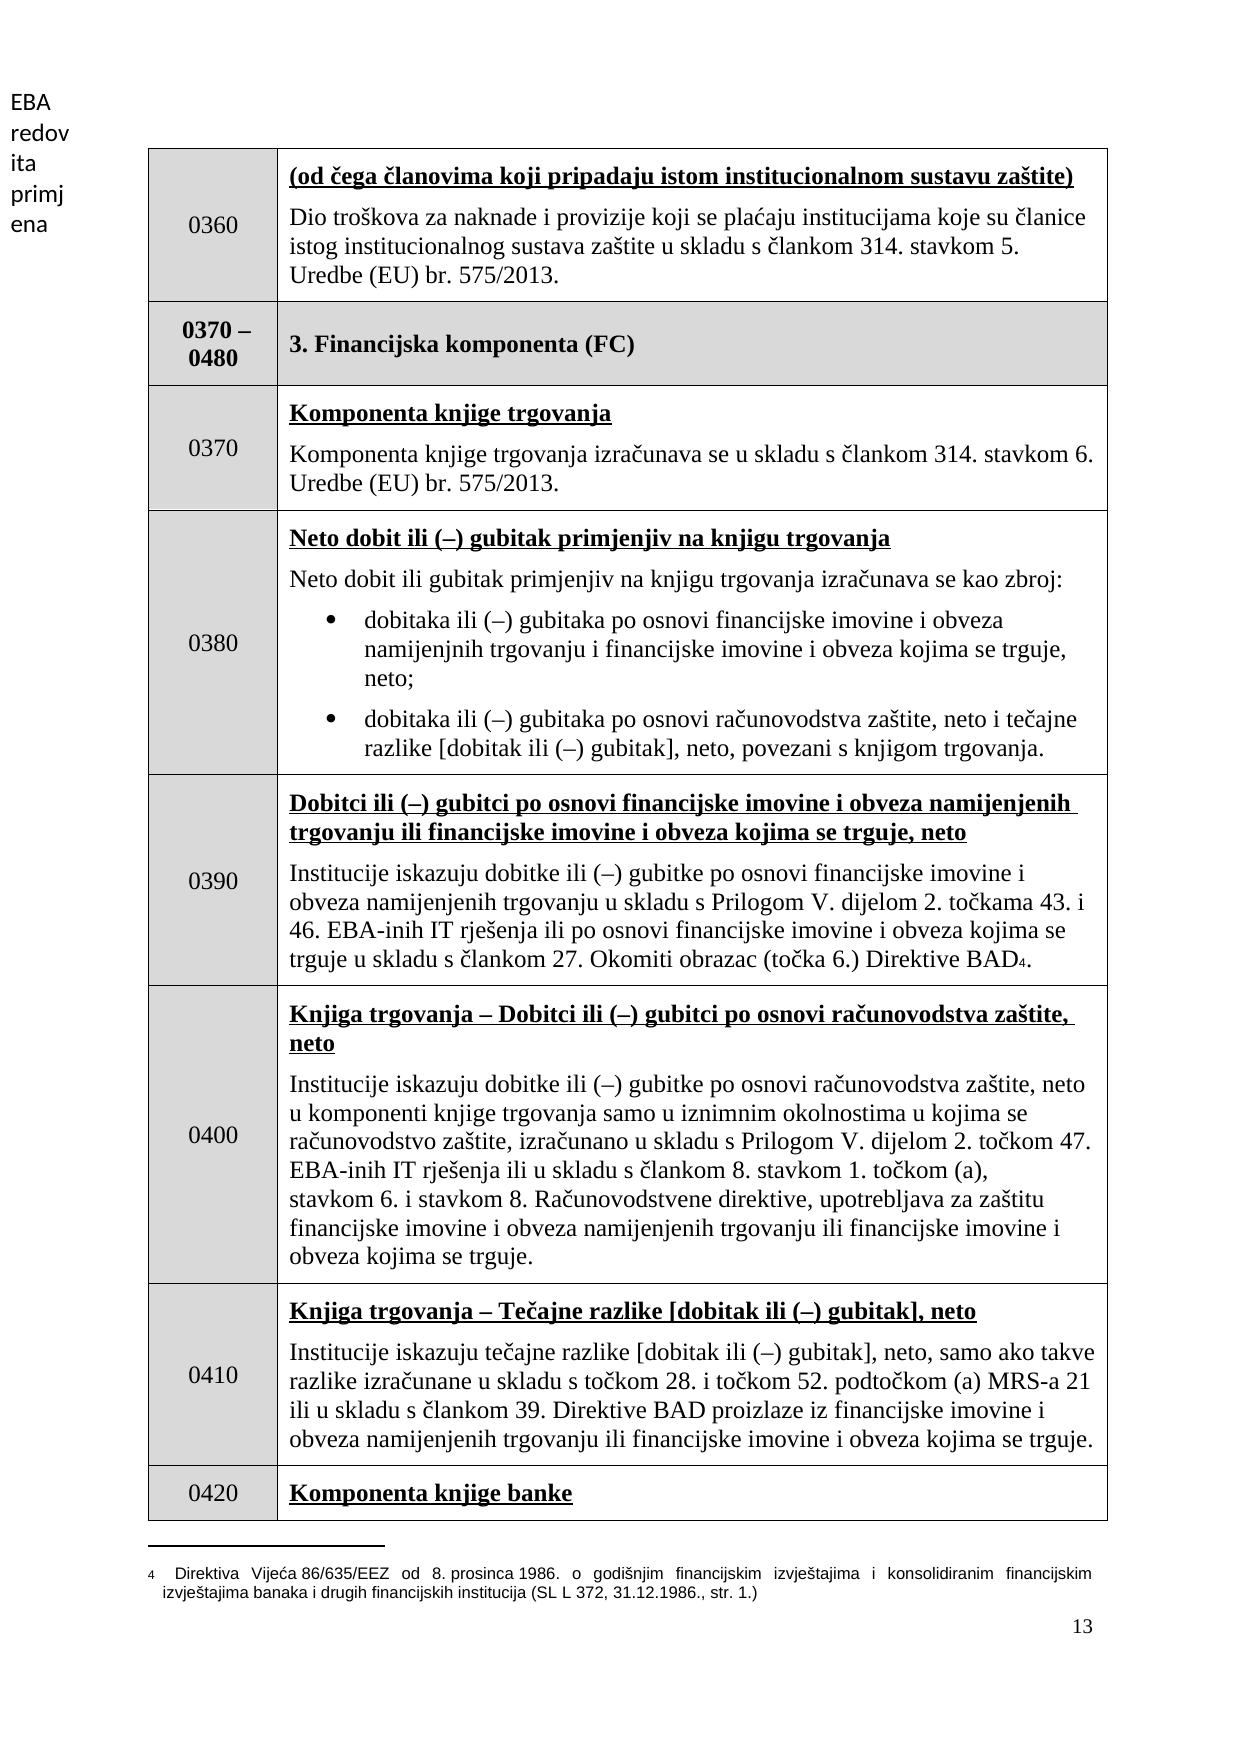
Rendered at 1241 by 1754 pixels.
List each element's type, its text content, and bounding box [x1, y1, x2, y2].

table_cell 0420 [149, 1466, 277, 1520]
table_cell 0410 [149, 1284, 277, 1465]
table_cell Neto dobit ili (–) gubitak primjenjiv na knjigu trgovanja Neto dobit ili gubitak primjenjiv na knjigu trgovanja izračunava se kao zbroj: dobitaka ili (–) gubitaka po osnovi financijske imovine i obveza namijenjnih trgovanju i financijske imovine i obveza kojima se trguje, neto; dobitaka ili (–) gubitaka po osnovi računovodstva zaštite, neto i tečajne razlike [dobitak ili (–) gubitak], neto, povezani s knjigom trgovanja. [278, 511, 1107, 774]
table_cell 0360 [149, 149, 277, 301]
table_cell Financijska komponenta (FC) [278, 302, 1107, 385]
table_cell Knjiga trgovanja – Dobitci ili (–) gubitci po osnovi računovodstva zaštite, neto Institucije iskazuju dobitke ili (–) gubitke po osnovi računovodstva zaštite, neto u komponenti knjige trgovanja samo u iznimnim okolnostima u kojima se računovodstvo zaštite, izračunano u skladu s Prilogom V. dijelom 2. točkom 47. EBA-inih IT rješenja ili u skladu s člankom 8. stavkom 1. točkom (a), stavkom 6. i stavkom 8. Računovodstvene direktive, upotrebljava za zaštitu financijske imovine i obveza namijenjenih trgovanju ili financijske imovine i obveza kojima se trguje. [278, 986, 1107, 1283]
table_cell Dobitci ili (–) gubitci po osnovi financijske imovine i obveza namijenjenih trgovanju ili financijske imovine i obveza kojima se trguje, neto Institucije iskazuju dobitke ili (–) gubitke po osnovi financijske imovine i obveza namijenjenih trgovanju u skladu s Prilogom V. dijelom 2. točkama 43. i 46. EBA-inih IT rješenja ili po osnovi financijske imovine i obveza kojima se trguje u skladu s člankom 27. Okomiti obrazac (točka 6.) Direktive BAD. [278, 775, 1107, 985]
table_cell 0370 [149, 386, 277, 509]
table_cell Knjiga trgovanja – Tečajne razlike [dobitak ili (–) gubitak], neto Institucije iskazuju tečajne razlike [dobitak ili (–) gubitak], neto, samo ako takve razlike izračunane u skladu s točkom 28. i točkom 52. podtočkom (a) MRS-a 21 ili u skladu s člankom 39. Direktive BAD proizlaze iz financijske imovine i obveza namijenjenih trgovanju ili financijske imovine i obveza kojima se trguje. [278, 1284, 1107, 1465]
table_cell (od čega članovima koji pripadaju istom institucionalnom sustavu zaštite) Dio troškova za naknade i provizije koji se plaćaju institucijama koje su članice istog institucionalnog sustava zaštite u skladu s člankom 314. stavkom 5. Uredbe (EU) br. 575/2013. [278, 149, 1107, 301]
table_cell 0390 [149, 775, 277, 985]
table_cell Komponenta knjige trgovanja Komponenta knjige trgovanja izračunava se u skladu s člankom 314. stavkom 6. Uredbe (EU) br. 575/2013. [278, 386, 1107, 509]
table_cell 0370 – 0480 [149, 302, 277, 385]
table_cell 0400 [149, 986, 277, 1283]
table_cell 0380 [149, 511, 277, 774]
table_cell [278, 1466, 1107, 1520]
